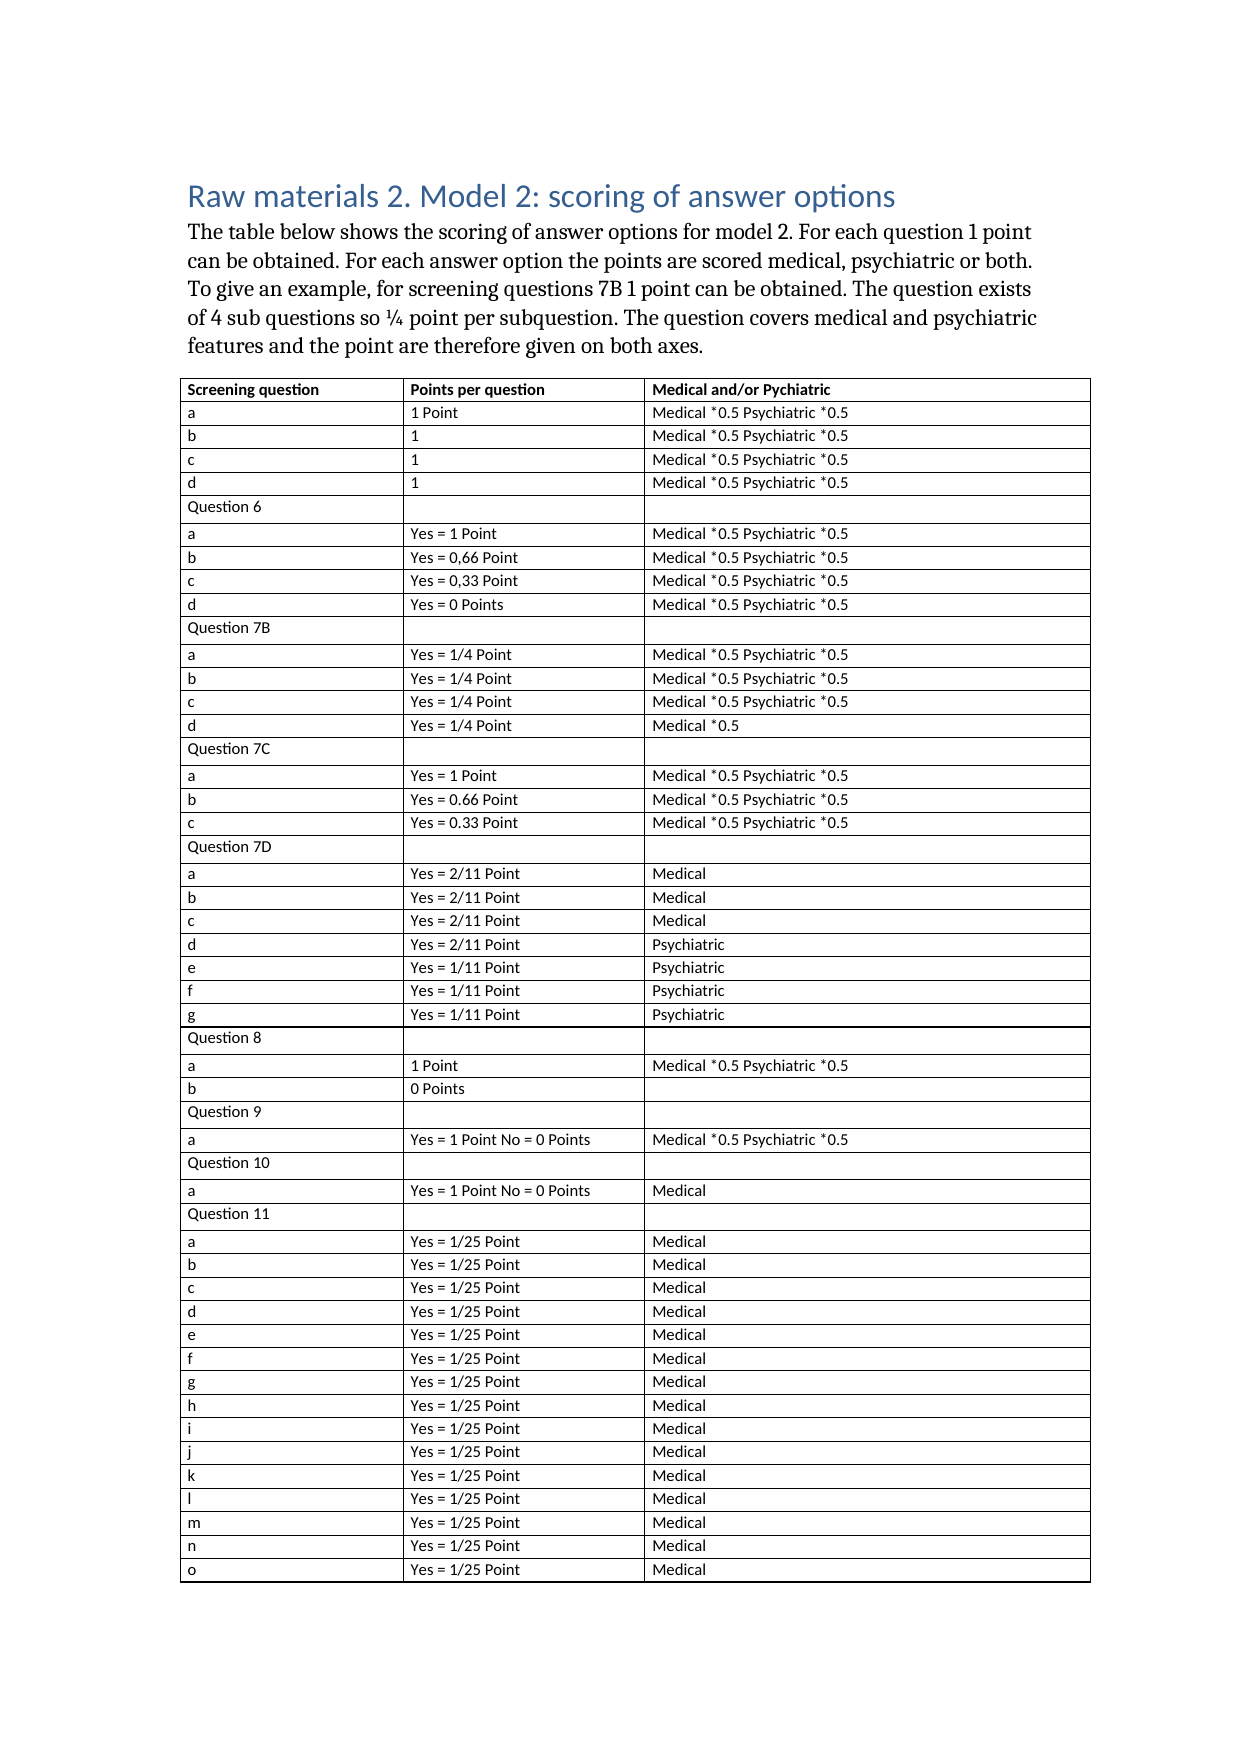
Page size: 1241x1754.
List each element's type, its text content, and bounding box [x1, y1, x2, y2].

table_cell 1 [404, 426, 644, 448]
table_cell Yes = 2/11 Point [404, 910, 644, 933]
table_cell [645, 496, 1090, 522]
table_cell c [181, 910, 403, 933]
table_cell e [181, 957, 403, 979]
table_cell Medical [645, 1395, 1090, 1417]
table_cell Medical *0.5 Psychiatric *0.5 [645, 645, 1090, 667]
table_cell Yes = 1/25 Point [404, 1301, 644, 1323]
table_cell Yes = 2/11 Point [404, 864, 644, 886]
table_cell Medical *0.5 Psychiatric *0.5 [645, 594, 1090, 616]
table_cell b [181, 1078, 403, 1101]
table_header Screening question [181, 379, 403, 401]
table_cell n [181, 1536, 403, 1558]
table_cell a [181, 524, 403, 546]
table_cell Medical *0.5 Psychiatric *0.5 [645, 1129, 1090, 1152]
table_cell a [181, 864, 403, 886]
table_cell [645, 1028, 1090, 1054]
table_cell [404, 496, 644, 522]
table_cell Yes = 0.33 Point [404, 813, 644, 835]
table_cell Medical *0.5 Psychiatric *0.5 [645, 473, 1090, 495]
table_cell Medical [645, 1489, 1090, 1511]
table_cell Question 10 [181, 1153, 403, 1179]
table_cell Yes = 0 Points [404, 594, 644, 616]
table_cell d [181, 934, 403, 956]
table_cell 1 Point [404, 402, 644, 425]
table_cell Medical *0.5 Psychiatric *0.5 [645, 668, 1090, 690]
table_cell Yes = 1/11 Point [404, 981, 644, 1003]
table_cell c [181, 813, 403, 835]
table_cell [404, 617, 644, 643]
table_cell f [181, 1348, 403, 1370]
table_cell b [181, 668, 403, 690]
table_cell Medical [645, 1418, 1090, 1441]
table_cell Medical [645, 1348, 1090, 1370]
table_cell Medical [645, 864, 1090, 886]
table_cell Yes = 1/4 Point [404, 668, 644, 690]
table_cell Yes = 1/25 Point [404, 1465, 644, 1488]
table_cell m [181, 1512, 403, 1534]
table_cell Medical [645, 1278, 1090, 1300]
table_cell Medical [645, 1465, 1090, 1488]
table_cell Medical *0.5 Psychiatric *0.5 [645, 691, 1090, 714]
table_cell Yes = 1/4 Point [404, 645, 644, 667]
table_cell Medical *0.5 Psychiatric *0.5 [645, 524, 1090, 546]
table_cell Yes = 1/25 Point [404, 1512, 644, 1534]
table_cell [404, 738, 644, 765]
table_cell g [181, 1371, 403, 1394]
table_cell c [181, 1278, 403, 1300]
subtitle Raw materials 2. Model 2: scoring of answer options [187, 175, 1053, 216]
table_cell o [181, 1559, 403, 1581]
table_cell a [181, 645, 403, 667]
table_cell Psychiatric [645, 981, 1090, 1003]
table_cell Medical [645, 1254, 1090, 1277]
table_cell Yes = 1/4 Point [404, 691, 644, 714]
table_cell Medical [645, 1301, 1090, 1323]
table_cell f [181, 981, 403, 1003]
table_cell Question 7D [181, 836, 403, 862]
table_cell Medical *0.5 Psychiatric *0.5 [645, 570, 1090, 593]
table_cell Medical *0.5 Psychiatric *0.5 [645, 449, 1090, 472]
table_cell Yes = 1/25 Point [404, 1348, 644, 1370]
table_cell [404, 1028, 644, 1054]
table_cell Medical *0.5 Psychiatric *0.5 [645, 547, 1090, 569]
table_cell Yes = 1/25 Point [404, 1559, 644, 1581]
table_cell Yes = 0.66 Point [404, 789, 644, 812]
table_cell b [181, 426, 403, 448]
table_cell a [181, 1129, 403, 1152]
table_cell Medical *0.5 Psychiatric *0.5 [645, 789, 1090, 812]
table_cell Medical *0.5 Psychiatric *0.5 [645, 426, 1090, 448]
table_cell Medical *0.5 Psychiatric *0.5 [645, 402, 1090, 425]
table_cell k [181, 1465, 403, 1488]
table_cell Medical [645, 910, 1090, 933]
table_cell Medical [645, 1325, 1090, 1347]
table_cell [645, 1153, 1090, 1179]
table_cell Medical [645, 1536, 1090, 1558]
table_cell c [181, 570, 403, 593]
table_cell [404, 836, 644, 862]
table_header Medical and/or Pychiatric [645, 379, 1090, 401]
table_cell c [181, 449, 403, 472]
table_cell Question 6 [181, 496, 403, 522]
table_cell [645, 738, 1090, 765]
table_cell Question 7C [181, 738, 403, 765]
table_cell 0 Points [404, 1078, 644, 1101]
table_cell Yes = 1/25 Point [404, 1442, 644, 1464]
table_cell i [181, 1418, 403, 1441]
table_cell Question 7B [181, 617, 403, 643]
table_cell Yes = 0,33 Point [404, 570, 644, 593]
table_cell Yes = 1 Point [404, 766, 644, 788]
table_cell b [181, 887, 403, 909]
table_cell Medical [645, 1442, 1090, 1464]
table_cell Medical [645, 1559, 1090, 1581]
table_cell Yes = 1/25 Point [404, 1278, 644, 1300]
table_cell Yes = 1/25 Point [404, 1231, 644, 1253]
table_cell Yes = 0,66 Point [404, 547, 644, 569]
table_cell Yes = 2/11 Point [404, 934, 644, 956]
table_cell Medical [645, 1231, 1090, 1253]
table_cell b [181, 547, 403, 569]
table_cell Medical [645, 1512, 1090, 1534]
table_cell Medical [645, 1371, 1090, 1394]
table_cell Yes = 1/25 Point [404, 1254, 644, 1277]
table_cell j [181, 1442, 403, 1464]
table_cell Yes = 1/25 Point [404, 1325, 644, 1347]
table_cell d [181, 1301, 403, 1323]
table_cell Yes = 1/4 Point [404, 715, 644, 737]
table_cell Medical *0.5 Psychiatric *0.5 [645, 766, 1090, 788]
table_header Points per question [404, 379, 644, 401]
table_cell 1 [404, 449, 644, 472]
table_cell Yes = 1/11 Point [404, 957, 644, 979]
table_cell 1 [404, 473, 644, 495]
table_cell a [181, 1055, 403, 1077]
table_cell Yes = 1/25 Point [404, 1395, 644, 1417]
table_cell Yes = 1/11 Point [404, 1004, 644, 1026]
table_cell Yes = 1 Point No = 0 Points [404, 1180, 644, 1202]
table_cell a [181, 766, 403, 788]
table_cell Yes = 1 Point No = 0 Points [404, 1129, 644, 1152]
table_cell a [181, 1231, 403, 1253]
table_cell [645, 1078, 1090, 1101]
table_cell Psychiatric [645, 934, 1090, 956]
table_cell d [181, 473, 403, 495]
table_cell Medical *0.5 Psychiatric *0.5 [645, 1055, 1090, 1077]
table_cell a [181, 402, 403, 425]
table_cell [645, 617, 1090, 643]
table_cell [645, 836, 1090, 862]
table_cell Medical *0.5 Psychiatric *0.5 [645, 813, 1090, 835]
table_cell Yes = 1/25 Point [404, 1536, 644, 1558]
table_cell [404, 1204, 644, 1230]
table_cell Yes = 1/25 Point [404, 1371, 644, 1394]
table_cell [404, 1153, 644, 1179]
table_cell c [181, 691, 403, 714]
table_cell [645, 1102, 1090, 1128]
table_cell 1 Point [404, 1055, 644, 1077]
table_cell [645, 1204, 1090, 1230]
table_cell [404, 1102, 644, 1128]
table_cell d [181, 715, 403, 737]
table_cell l [181, 1489, 403, 1511]
table_cell Medical [645, 887, 1090, 909]
table_cell e [181, 1325, 403, 1347]
table_cell Psychiatric [645, 957, 1090, 979]
text The table below shows the scoring of answer options for model 2. For each question 1 point can be obtained. For each answer option the points are scored medical, psychiatric or both. To give an example, for screening questions 7B 1 point can be obtained. The question exists of 4 sub questions so ¼ point per subquestion. The question covers medical and psychiatric features and the point are therefore given on both axes. [187, 219, 1053, 359]
table_cell Medical [645, 1180, 1090, 1202]
table_cell Question 11 [181, 1204, 403, 1230]
table_cell Question 8 [181, 1028, 403, 1054]
table_cell b [181, 1254, 403, 1277]
table_cell Question 9 [181, 1102, 403, 1128]
table_cell d [181, 594, 403, 616]
table_cell Psychiatric [645, 1004, 1090, 1026]
table_cell Medical *0.5 [645, 715, 1090, 737]
table_cell h [181, 1395, 403, 1417]
table_cell Yes = 1/25 Point [404, 1489, 644, 1511]
table_cell b [181, 789, 403, 812]
table_cell Yes = 1/25 Point [404, 1418, 644, 1441]
table_cell a [181, 1180, 403, 1202]
table_cell Yes = 1 Point [404, 524, 644, 546]
table_cell g [181, 1004, 403, 1026]
table_cell Yes = 2/11 Point [404, 887, 644, 909]
